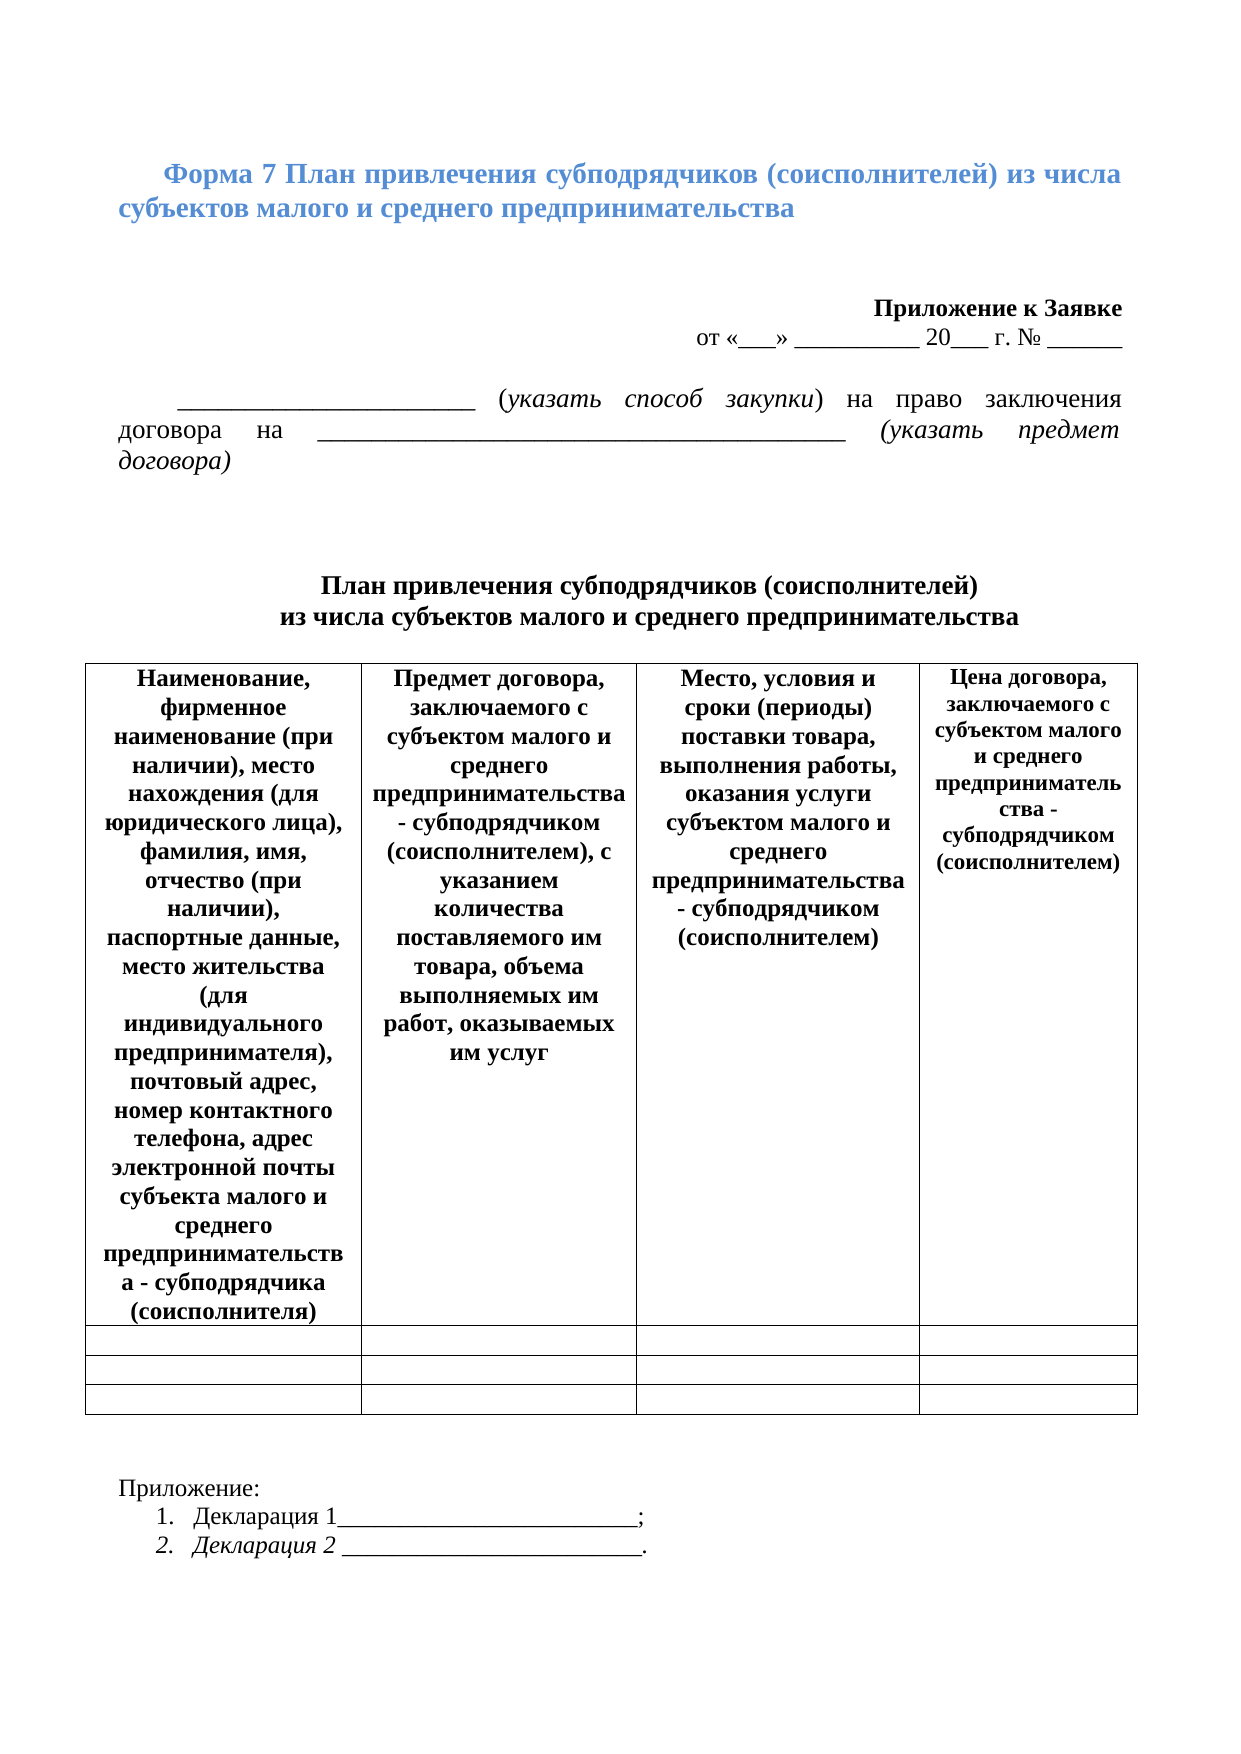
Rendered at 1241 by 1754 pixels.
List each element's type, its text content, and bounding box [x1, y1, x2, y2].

table_header Предмет договора, заключаемого с субъектом малого и среднего предпринимательства - субподрядчиком (соисполнителем), с указанием количества поставляемого им товара, объема выполняемых им работ, оказываемых им услуг [362, 664, 636, 1325]
table_cell [362, 1326, 636, 1354]
text Приложение к Заявке [118, 293, 1122, 322]
list Декларация 1________________________; [156, 1501, 1122, 1530]
table_cell [86, 1385, 361, 1414]
subtitle Форма 7 План привлечения субподрядчиков (соисполнителей) из числа субъектов малого и среднего предпринимательства [118, 156, 1122, 223]
table_cell [920, 1326, 1137, 1354]
table_cell [362, 1385, 636, 1414]
table_cell [86, 1356, 361, 1384]
text Приложение: [118, 1473, 1122, 1501]
list Декларация 2 ________________________. [156, 1530, 1122, 1559]
table_cell [637, 1356, 919, 1384]
table_cell [920, 1356, 1137, 1384]
table_cell [86, 1326, 361, 1354]
table_cell [637, 1326, 919, 1354]
table_header Цена договора, заключаемого с субъектом малого и среднего предпринимательства - субподрядчиком (соисполнителем) [920, 664, 1137, 1325]
table_header Наименование, фирменное наименование (при наличии), место нахождения (для юридического лица), фамилия, имя, отчество (при наличии), паспортные данные, место жительства (для индивидуального предпринимателя), почтовый адрес, номер контактного телефона, адрес электронной почты субъекта малого и среднего предпринимательства - субподрядчика (соисполнителя) [86, 664, 361, 1325]
table_header Место, условия и сроки (периоды) поставки товара, выполнения работы, оказания услуги субъектом малого и среднего предпринимательства - субподрядчиком (соисполнителем) [637, 664, 919, 1325]
text План привлечения субподрядчиков (соисполнителей) [118, 569, 1122, 600]
text из числа субъектов малого и среднего предпринимательства [118, 600, 1122, 631]
table_cell [920, 1385, 1137, 1414]
table_cell [362, 1356, 636, 1384]
text ______________________ (указать способ закупки) на право заключения договора на _______________________________________ (указать предмет договора) [118, 382, 1122, 476]
table_cell [637, 1385, 919, 1414]
text от «___» __________ 20___ г. № ______ [118, 322, 1122, 351]
